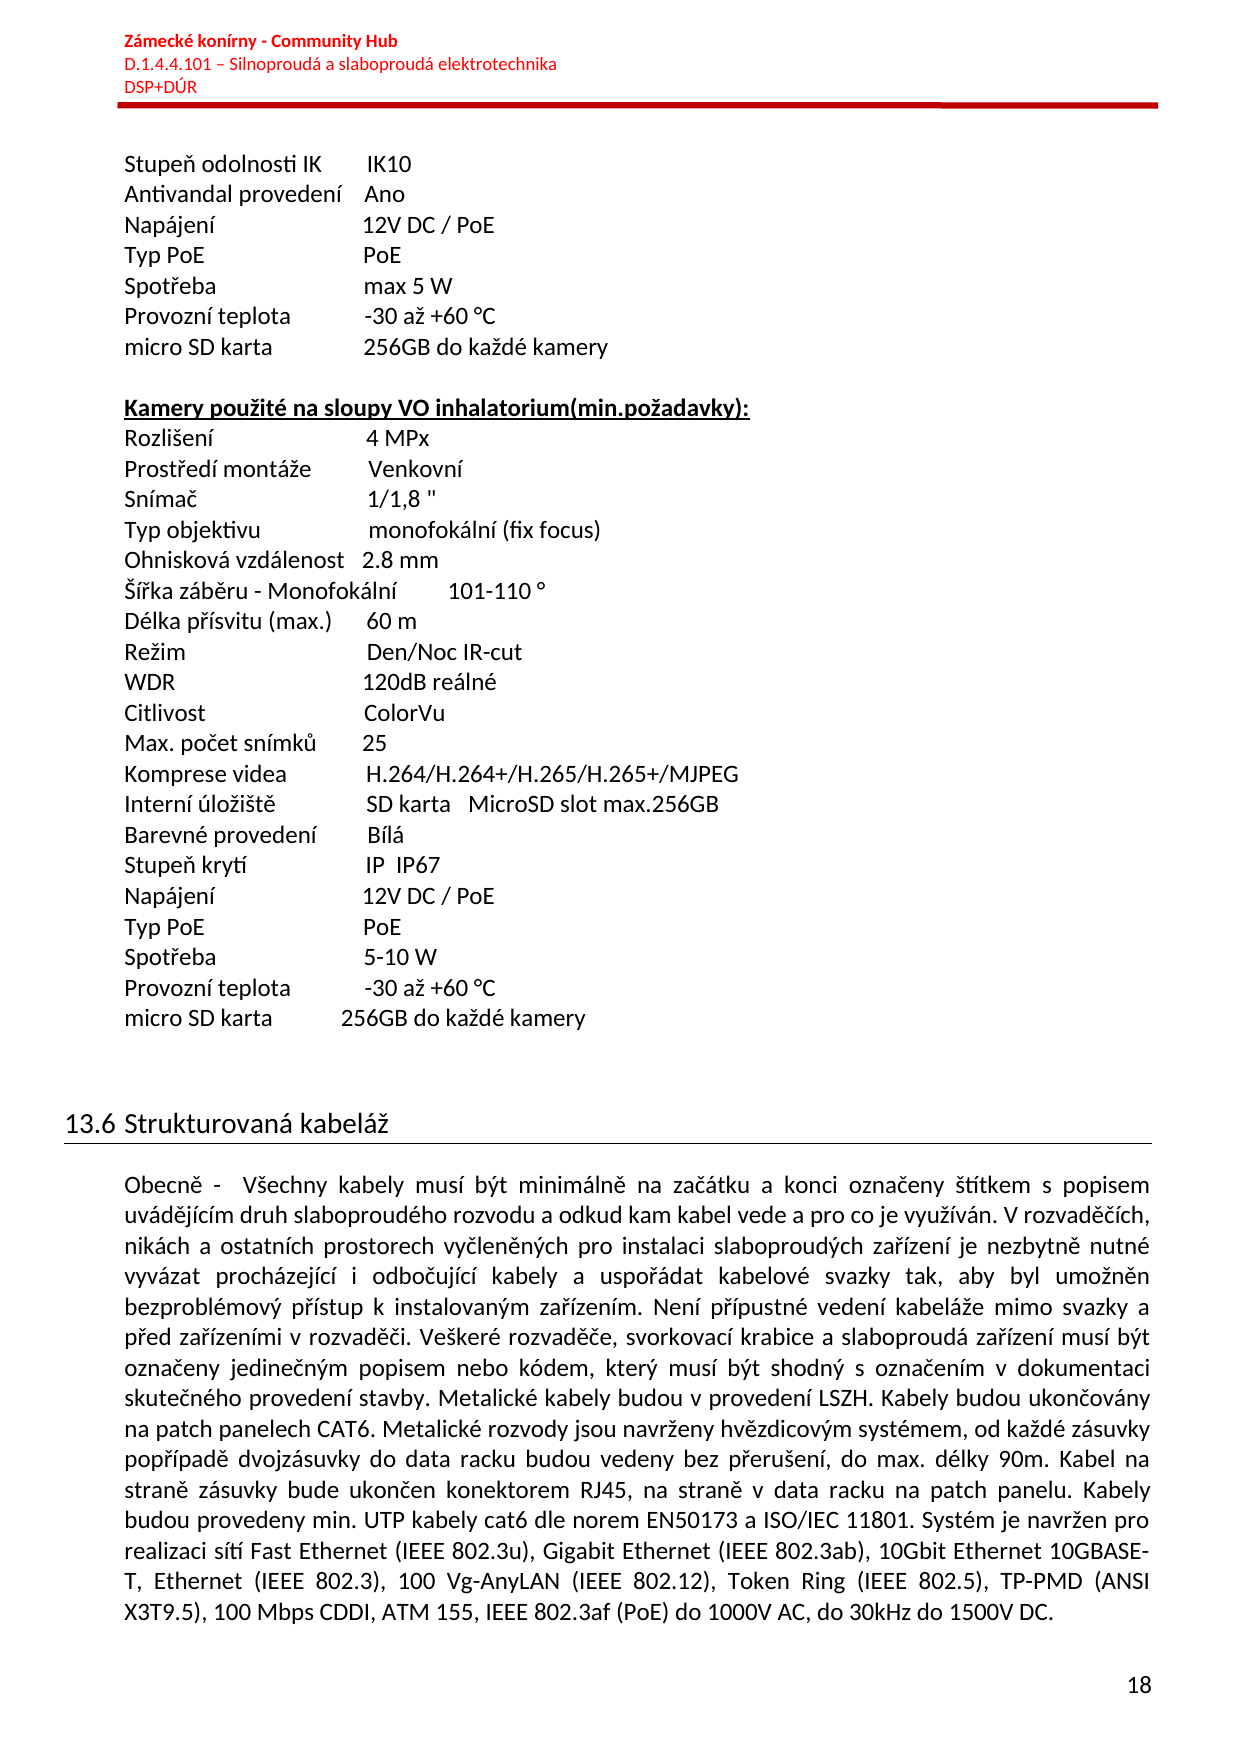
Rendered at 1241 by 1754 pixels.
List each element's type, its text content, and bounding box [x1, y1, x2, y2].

text Interní úložiště SD karta MicroSD slot max.256GB [124, 789, 1152, 819]
text Komprese videa H.264/H.264+/H.265/H.265+/MJPEG [124, 758, 1152, 789]
text Spotřeba 5-10 W [124, 941, 1152, 972]
text Provozní teplota -30 až +60 °C [124, 300, 1152, 331]
text Typ objektivu monofokální (fix focus) [124, 514, 1152, 544]
text Snímač 1/1,8 " [124, 483, 1152, 514]
text Citlivost ColorVu [124, 697, 1152, 728]
text Režim Den/Noc IR-cut [124, 636, 1152, 667]
text Max. počet snímků 25 [124, 728, 1152, 758]
text Provozní teplota -30 až +60 °C [124, 972, 1152, 1002]
text WDR 120dB reálné [124, 667, 1152, 697]
text Napájení 12V DC / PoE [124, 880, 1152, 911]
text Obecně - Všechny kabely musí být minimálně na začátku a konci označeny štítkem s popisem uvádějícím druh slaboproudého rozvodu a odkud kam kabel vede a pro co je využíván. V rozvaděčích, nikách a ostatních prostorech vyčleněných pro instalaci slaboproudých zařízení je nezbytně nutné vyvázat procházející i odbočující kabely a uspořádat kabelové svazky tak, aby byl umožněn bezproblémový přístup k instalovaným zařízením. Není přípustné vedení kabeláže mimo svazky a před zařízeními v rozvaděči. Veškeré rozvaděče, svorkovací krabice a slaboproudá zařízení musí být označeny jedinečným popisem nebo kódem, který musí být shodný s označením v dokumentaci skutečného provedení stavby. Metalické kabely budou v provedení LSZH. Kabely budou ukončovány na patch panelech CAT6. Metalické rozvody jsou navrženy hvězdicovým systémem, od každé zásuvky popřípadě dvojzásuvky do data racku budou vedeny bez přerušení, do max. délky 90m. Kabel na straně zásuvky bude ukončen konektorem RJ45, na straně v data racku na patch panelu. Kabely budou provedeny min. UTP kabely cat6 dle norem EN50173 a ISO/IEC 11801. Systém je navržen pro realizaci sítí Fast Ethernet (IEEE 802.3u), Gigabit Ethernet (IEEE 802.3ab), 10Gbit Ethernet 10GBASE-T, Ethernet (IEEE 802.3), 100 Vg-AnyLAN (IEEE 802.12), Token Ring (IEEE 802.5), TP-PMD (ANSI X3T9.5), 100 Mbps CDDI, ATM 155, IEEE 802.3af (PoE) do 1000V AC, do 30kHz do 1500V DC. [124, 1169, 1152, 1627]
text Délka přísvitu (max.) 60 m [124, 606, 1152, 636]
text Spotřeba max 5 W [124, 270, 1152, 300]
text Typ PoE PoE [124, 911, 1152, 941]
text Antivandal provedení Ano [124, 178, 1152, 209]
text Stupeň krytí IP IP67 [124, 850, 1152, 880]
text Barevné provedení Bílá [124, 819, 1152, 850]
text micro SD karta 256GB do každé kamery [124, 1002, 1152, 1033]
text Typ PoE PoE [124, 239, 1152, 270]
text Napájení 12V DC / PoE [124, 209, 1152, 239]
text Prostředí montáže Venkovní [124, 453, 1152, 483]
text micro SD karta 256GB do každé kamery [124, 331, 1152, 361]
text Stupeň odolnosti IK IK10 [124, 148, 1152, 178]
text Rozlišení 4 MPx [124, 422, 1152, 453]
text Kamery použité na sloupy VO inhalatorium(min.požadavky): [124, 392, 1152, 422]
subtitle Strukturovaná kabeláž [64, 1105, 1152, 1143]
text Ohnisková vzdálenost 2.8 mm [124, 544, 1152, 575]
text Šířka záběru - Monofokální 101-110 ° [124, 575, 1152, 606]
